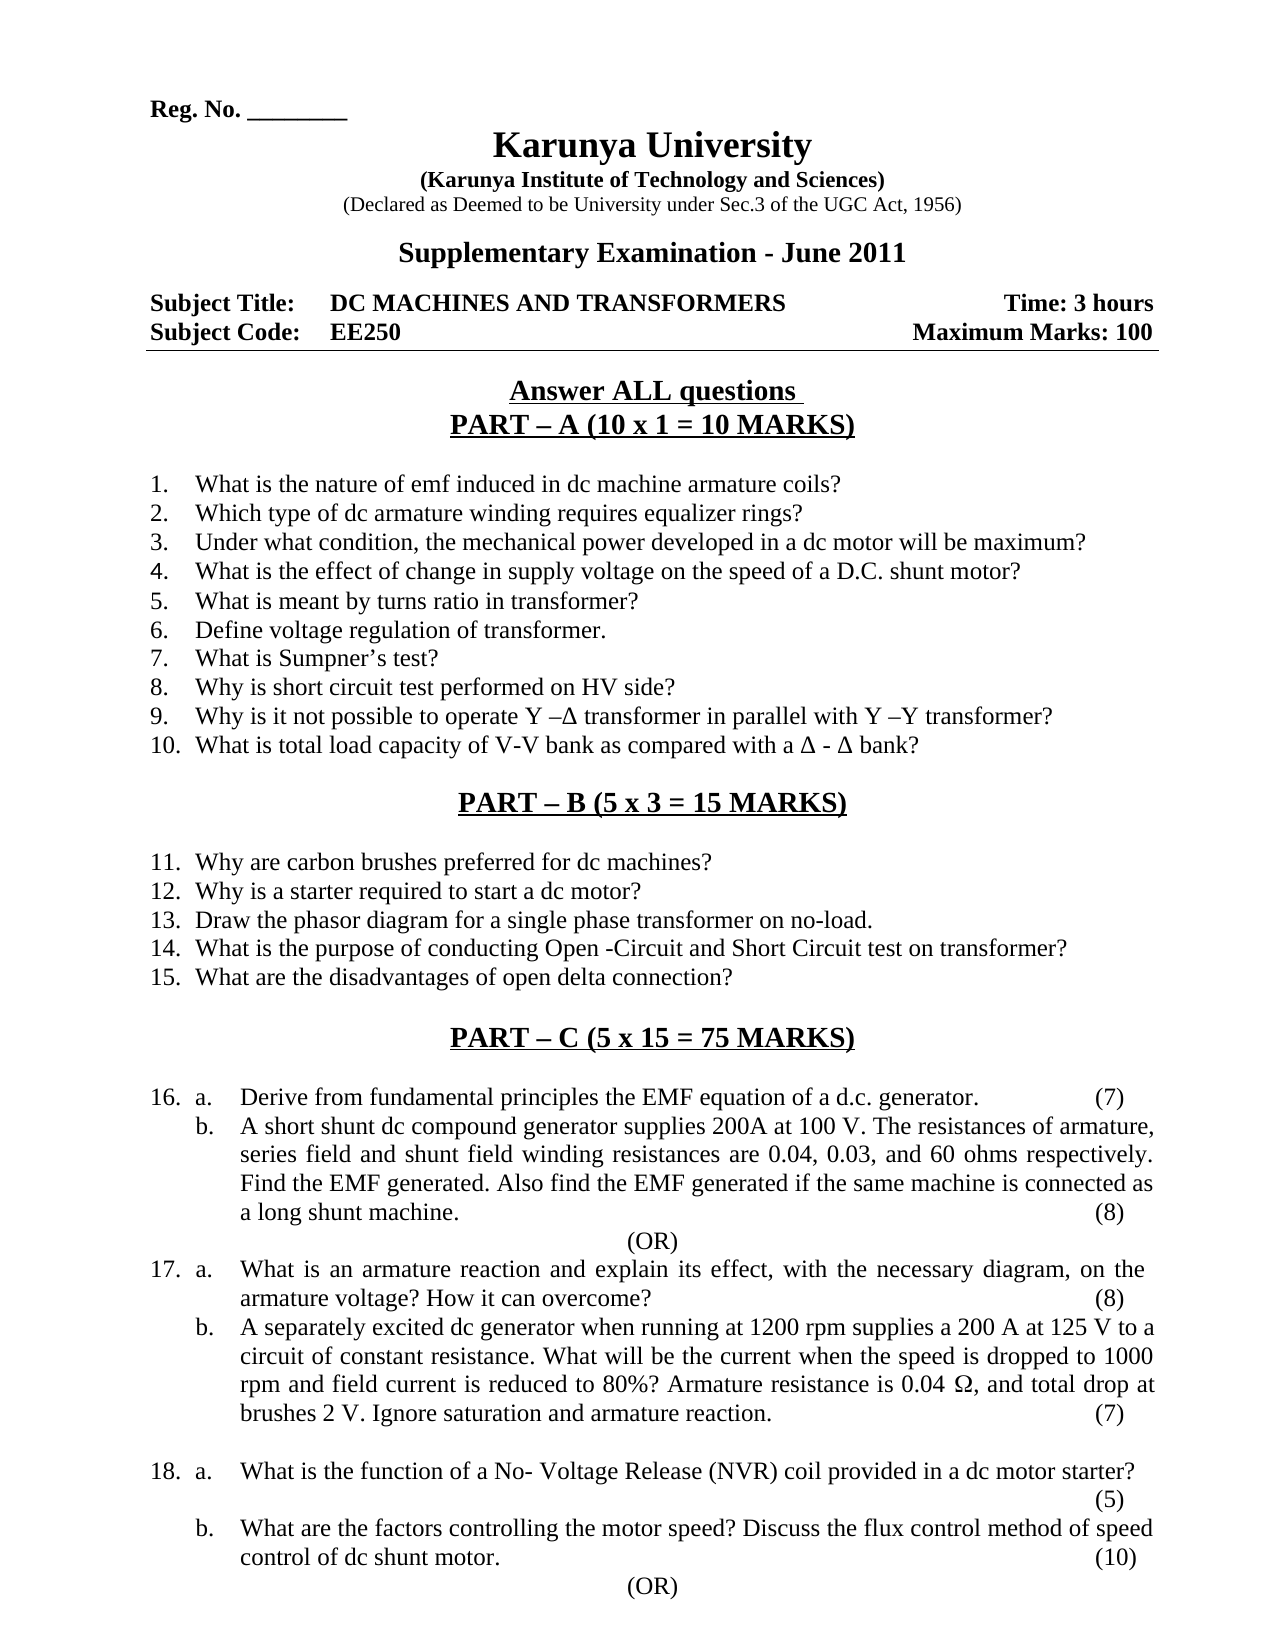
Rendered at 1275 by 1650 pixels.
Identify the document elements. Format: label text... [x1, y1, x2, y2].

text (Declared as Deemed to be University under Sec.3 of the UGC Act, 1956) [150, 192, 1155, 216]
text Supplementary Examination - June 2011 [150, 235, 1155, 269]
text PART – C (5 x 15 = 75 MARKS) [150, 1020, 1155, 1053]
text University [150, 122, 1155, 166]
text 9. Why is it not possible to operate Y –Δ transformer in parallel with Y –Y transformer? [150, 701, 1155, 730]
text b. A separately excited dc generator when running at 1200 rpm supplies a 200 A at 125 V to a circuit of constant resistance. What will be the current when the speed is dropped to 1000 rpm and field current is reduced to 80%? Armature resistance is 0.04 , and total drop at brushes 2 V. Ignore saturation and armature reaction. (7) [195, 1312, 1155, 1427]
text b. A short shunt dc compound generator supplies 200A at 100 V. The resistances of armature, series field and shunt field winding resistances are 0.04, 0.03, and 60 ohms respectively. Find the EMF generated. Also find the EMF generated if the same machine is connected as a long shunt machine. (8) [195, 1111, 1155, 1226]
text 2. Which type of dc armature winding requires equalizer rings? [150, 498, 1155, 527]
subtitle Answer ALL questions [150, 373, 1155, 407]
text 18. a. What is the function of a No- Voltage Release (NVR) coil provided in a dc motor starter? [150, 1456, 1155, 1484]
text 10. What is total load capacity of V-V bank as compared with a Δ - Δ bank? [150, 730, 1155, 758]
text 4. What is the effect of change in supply voltage on the speed of a D.C. shunt motor? [150, 556, 1155, 586]
text 3. Under what condition, the mechanical power developed in a dc motor will be maximum? [150, 527, 1155, 556]
text 17. a. What is an armature reaction and explain its effect, with the necessary diagram, on the armature voltage? How it can overcome? (8) [150, 1254, 1155, 1312]
text 13. Draw the phasor diagram for a single phase transformer on no-load. [150, 905, 1155, 933]
text PART – A (10 x 1 = 10 MARKS) [150, 407, 1155, 441]
text 1. What is the nature of emf induced in dc machine armature coils? [150, 469, 1155, 498]
text b. What are the factors controlling the motor speed? Discuss the flux control method of speed control of dc shunt motor. (10) [195, 1513, 1155, 1571]
text 15. What are the disadvantages of open delta connection? [150, 962, 1155, 991]
text 12. Why is a starter required to start a dc motor? [150, 876, 1155, 905]
text PART – B (5 x 3 = 15 MARKS) [150, 785, 1155, 818]
title Subject Title: DC MACHINES AND TRANSFORMERS Time: 3 hours [150, 288, 1155, 317]
text 11. Why are carbon brushes preferred for dc machines? [150, 847, 1155, 876]
text 16. a. Derive from fundamental principles the EMF equation of a d.c. generator. (7) [150, 1082, 1155, 1111]
text (5) [150, 1484, 1155, 1513]
text (OR) [150, 1226, 1155, 1254]
title Reg. No. ________ [150, 94, 1155, 122]
text (Karunya Institute of Technology and Sciences) [150, 166, 1155, 192]
text 5. What is meant by turns ratio in transformer? [150, 586, 1155, 615]
title Subject Code: EE250 Maximum Marks: 100 [150, 317, 1155, 345]
text 14. What is the purpose of conducting Open -Circuit and Short Circuit test on transformer? [150, 933, 1155, 962]
text 6. Define voltage regulation of transformer. [150, 615, 1155, 643]
text 8. Why is short circuit test performed on HV side? [150, 672, 1155, 701]
text 7. What is Sumpner’s test? [150, 643, 1155, 672]
text (OR) [150, 1571, 1155, 1599]
